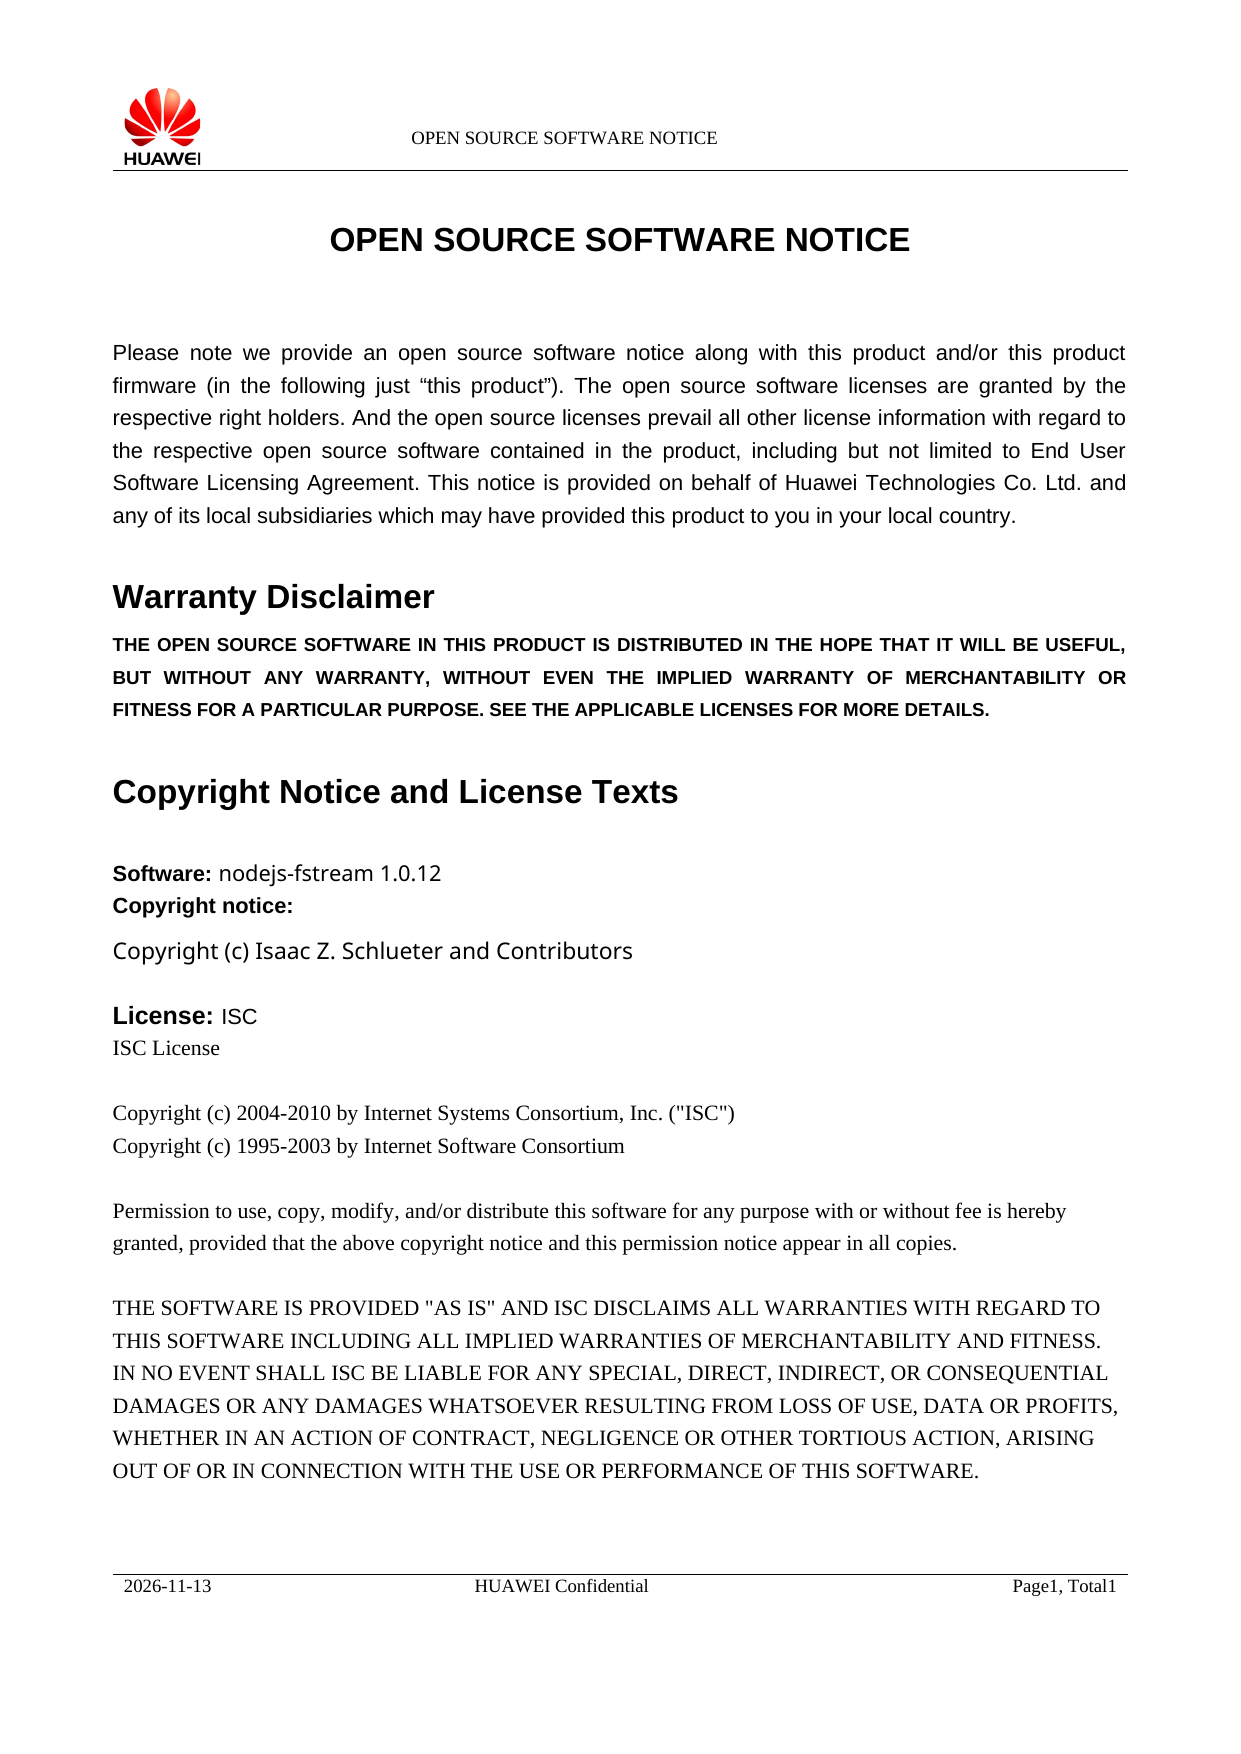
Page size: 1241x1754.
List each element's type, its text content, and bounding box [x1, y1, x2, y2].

text ISC License Copyright (c) 2004-2010 by Internet Systems Consortium, Inc. ("ISC") Copyright (c) 1995-2003 by Internet Software Consortium Permission to use, copy, modify, and/or distribute this software for any purpose with or without fee is hereby granted, provided that the above copyright notice and this permission notice appear in all copies. THE SOFTWARE IS PROVIDED "AS IS" AND ISC DISCLAIMS ALL WARRANTIES WITH REGARD TO THIS SOFTWARE INCLUDING ALL IMPLIED WARRANTIES OF MERCHANTABILITY AND FITNESS. IN NO EVENT SHALL ISC BE LIABLE FOR ANY SPECIAL, DIRECT, INDIRECT, OR CONSEQUENTIAL DAMAGES OR ANY DAMAGES WHATSOEVER RESULTING FROM LOSS OF USE, DATA OR PROFITS, WHETHER IN AN ACTION OF CONTRACT, NEGLIGENCE OR OTHER TORTIOUS ACTION, ARISING OUT OF OR IN CONNECTION WITH THE USE OR PERFORMANCE OF THIS SOFTWARE. [112, 1031, 1128, 1486]
text Please note we provide an open source software notice along with this product and/or this product firmware (in the following just “this product”). The open source software licenses are granted by the respective right holders. And the open source licenses prevail all other license information with regard to the respective open source software contained in the product, including but not limited to End User Software Licensing Agreement. This notice is provided on behalf of Huawei Technologies Co. Ltd. and any of its local subsidiaries which may have provided this product to you in your local country. [112, 336, 1128, 531]
text Copyright notice: [112, 889, 1128, 921]
text The open source software in this product is distributed in the hope that it will be useful, but WITHOUT ANY WARRANTY, without even the implied warranty of MERCHANTABILITY or FITNESS FOR A PARTICULAR PURPOSE. See the applicable licenses for more details. [112, 629, 1128, 726]
text Copyright Notice and License Texts [112, 759, 1128, 824]
picture [124, 88, 201, 165]
text License: ISC [112, 999, 1128, 1031]
text OPEN SOURCE SOFTWARE NOTICE [112, 206, 1128, 271]
text Copyright (c) Isaac Z. Schlueter and Contributors [112, 934, 1128, 999]
text Warranty Disclaimer [112, 564, 1128, 629]
title Software: nodejs-fstream 1.0.12 [112, 856, 1128, 889]
